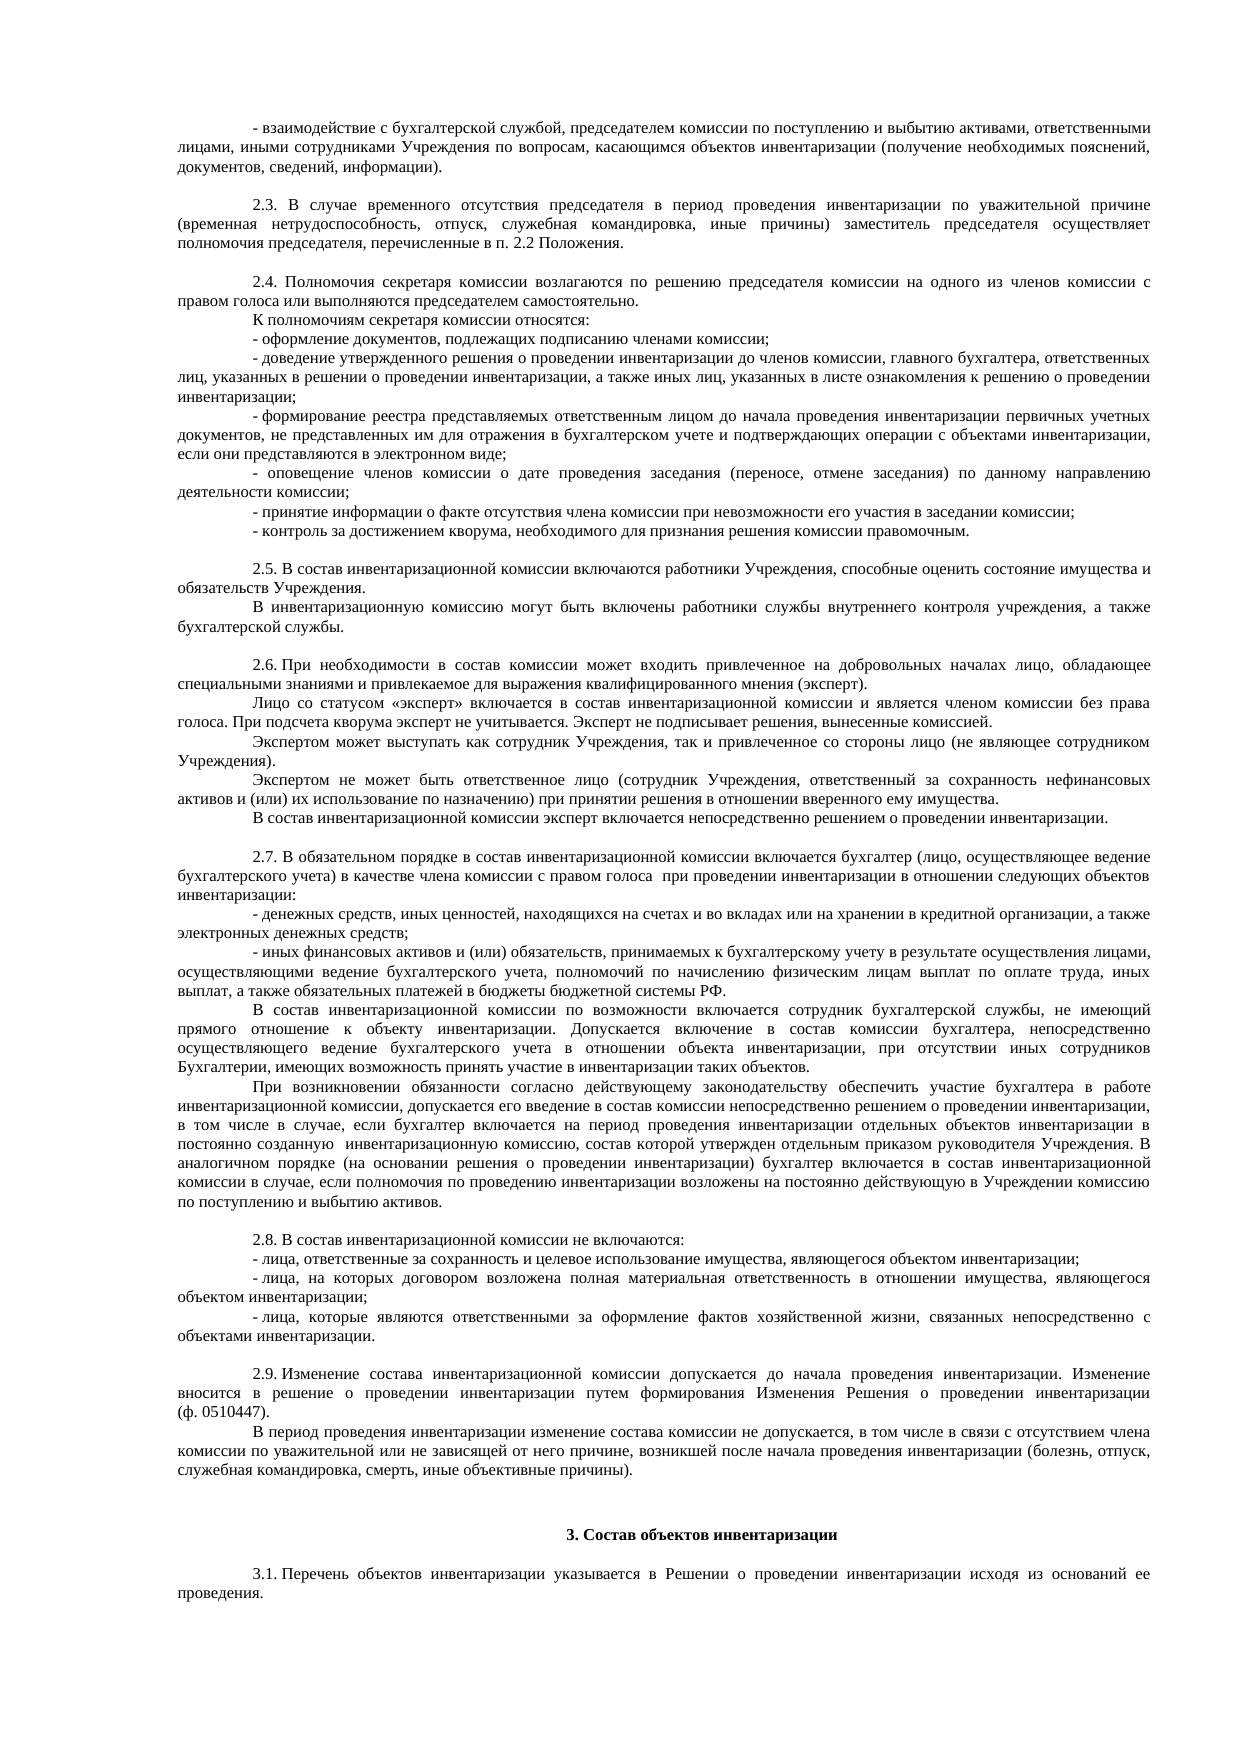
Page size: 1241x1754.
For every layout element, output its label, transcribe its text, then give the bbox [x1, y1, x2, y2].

text - формирование реестра представляемых ответственным лицом до начала проведения инвентаризации первичных учетных документов, не представленных им для отражения в бухгалтерском учете и подтверждающих операции с объектами инвентаризации, если они представляются в электронном виде; [177, 406, 1152, 463]
text 2.8. В состав инвентаризационной комиссии не включаются: [177, 1230, 1152, 1249]
text В состав инвентаризационной комиссии эксперт включается непосредственно решением о проведении инвентаризации. [177, 808, 1152, 827]
text 2.7. В обязательном порядке в состав инвентаризационной комиссии включается бухгалтер (лицо, осуществляющее ведение бухгалтерского учета) в качестве члена комиссии с правом голоса при проведении инвентаризации в отношении следующих объектов инвентаризации: [177, 846, 1152, 904]
text - лица, на которых договором возложена полная материальная ответственность в отношении имущества, являющегося объектом инвентаризации; [177, 1268, 1152, 1306]
text 3. Состав объектов инвентаризации [177, 1525, 1152, 1544]
text Экспертом может выступать как сотрудник Учреждения, так и привлеченное со стороны лицо (не являющее сотрудником Учреждения). [177, 731, 1152, 770]
text - денежных средств, иных ценностей, находящихся на счетах и во вкладах или на хранении в кредитной организации, а также электронных денежных средств; [177, 904, 1152, 942]
text - лица, которые являются ответственными за оформление фактов хозяйственной жизни, связанных непосредственно с объектами инвентаризации. [177, 1306, 1152, 1345]
text - взаимодействие с бухгалтерской службой, председателем комиссии по поступлению и выбытию активами, ответственными лицами, иными сотрудниками Учреждения по вопросам, касающимся объектов инвентаризации (получение необходимых пояснений, документов, сведений, информации). [177, 118, 1152, 176]
text В инвентаризационную комиссию могут быть включены работники службы внутреннего контроля учреждения, а также бухгалтерской службы. [177, 597, 1152, 636]
text - оповещение членов комиссии о дате проведения заседания (переносе, отмене заседания) по данному направлению деятельности комиссии; [177, 463, 1152, 501]
text 2.9. Изменение состава инвентаризационной комиссии допускается до начала проведения инвентаризации. Изменение вносится в решение о проведении инвентаризации путем формирования Изменения Решения о проведении инвентаризации (ф. 0510447). [177, 1364, 1152, 1421]
text 3.1. Перечень объектов инвентаризации указывается в Решении о проведении инвентаризации исходя из оснований ее проведения. [177, 1563, 1152, 1602]
text Экспертом не может быть ответственное лицо (сотрудник Учреждения, ответственный за сохранность нефинансовых активов и (или) их использование по назначению) при принятии решения в отношении вверенного ему имущества. [177, 770, 1152, 808]
text В период проведения инвентаризации изменение состава комиссии не допускается, в том числе в связи с отсутствием члена комиссии по уважительной или не зависящей от него причине, возникшей после начала проведения инвентаризации (болезнь, отпуск, служебная командировка, смерть, иные объективные причины). [177, 1421, 1152, 1479]
text Лицо со статусом «эксперт» включается в состав инвентаризационной комиссии и является членом комиссии без права голоса. При подсчета кворума эксперт не учитывается. Эксперт не подписывает решения, вынесенные комиссией. [177, 693, 1152, 731]
text - доведение утвержденного решения о проведении инвентаризации до членов комиссии, главного бухгалтера, ответственных лиц, указанных в решении о проведении инвентаризации, а также иных лиц, указанных в листе ознакомления к решению о проведении инвентаризации; [177, 348, 1152, 406]
text 2.5. В состав инвентаризационной комиссии включаются работники Учреждения, способные оценить состояние имущества и обязательств Учреждения. [177, 559, 1152, 597]
text - оформление документов, подлежащих подписанию членами комиссии; [177, 329, 1152, 348]
text - принятие информации о факте отсутствия члена комиссии при невозможности его участия в заседании комиссии; [177, 501, 1152, 521]
text 2.4. Полномочия секретаря комиссии возлагаются по решению председателя комиссии на одного из членов комиссии с правом голоса или выполняются председателем самостоятельно. [177, 271, 1152, 310]
text В состав инвентаризационной комиссии по возможности включается сотрудник бухгалтерской службы, не имеющий прямого отношение к объекту инвентаризации. Допускается включение в состав комиссии бухгалтера, непосредственно осуществляющего ведение бухгалтерского учета в отношении объекта инвентаризации, при отсутствии иных сотрудников Бухгалтерии, имеющих возможность принять участие в инвентаризации таких объектов. [177, 1000, 1152, 1076]
text К полномочиям секретаря комиссии относятся: [177, 310, 1152, 329]
text При возникновении обязанности согласно действующему законодательству обеспечить участие бухгалтера в работе инвентаризационной комиссии, допускается его введение в состав комиссии непосредственно решением о проведении инвентаризации, в том числе в случае, если бухгалтер включается на период проведения инвентаризации отдельных объектов инвентаризации в постоянно созданную инвентаризационную комиссию, состав которой утвержден отдельным приказом руководителя Учреждения. В аналогичном порядке (на основании решения о проведении инвентаризации) бухгалтер включается в состав инвентаризационной комиссии в случае, если полномочия по проведению инвентаризации возложены на постоянно действующую в Учреждении комиссию по поступлению и выбытию активов. [177, 1076, 1152, 1211]
text - иных финансовых активов и (или) обязательств, принимаемых к бухгалтерскому учету в результате осуществления лицами, осуществляющими ведение бухгалтерского учета, полномочий по начислению физическим лицам выплат по оплате труда, иных выплат, а также обязательных платежей в бюджеты бюджетной системы РФ. [177, 942, 1152, 1000]
text 2.3. В случае временного отсутствия председателя в период проведения инвентаризации по уважительной причине (временная нетрудоспособность, отпуск, служебная командировка, иные причины) заместитель председателя осуществляет полномочия председателя, перечисленные в п. 2.2 Положения. [177, 195, 1152, 252]
text - лица, ответственные за сохранность и целевое использование имущества, являющегося объектом инвентаризации; [177, 1249, 1152, 1268]
text 2.6. При необходимости в состав комиссии может входить привлеченное на добровольных началах лицо, обладающее специальными знаниями и привлекаемое для выражения квалифицированного мнения (эксперт). [177, 655, 1152, 693]
text - контроль за достижением кворума, необходимого для признания решения комиссии правомочным. [177, 521, 1152, 540]
